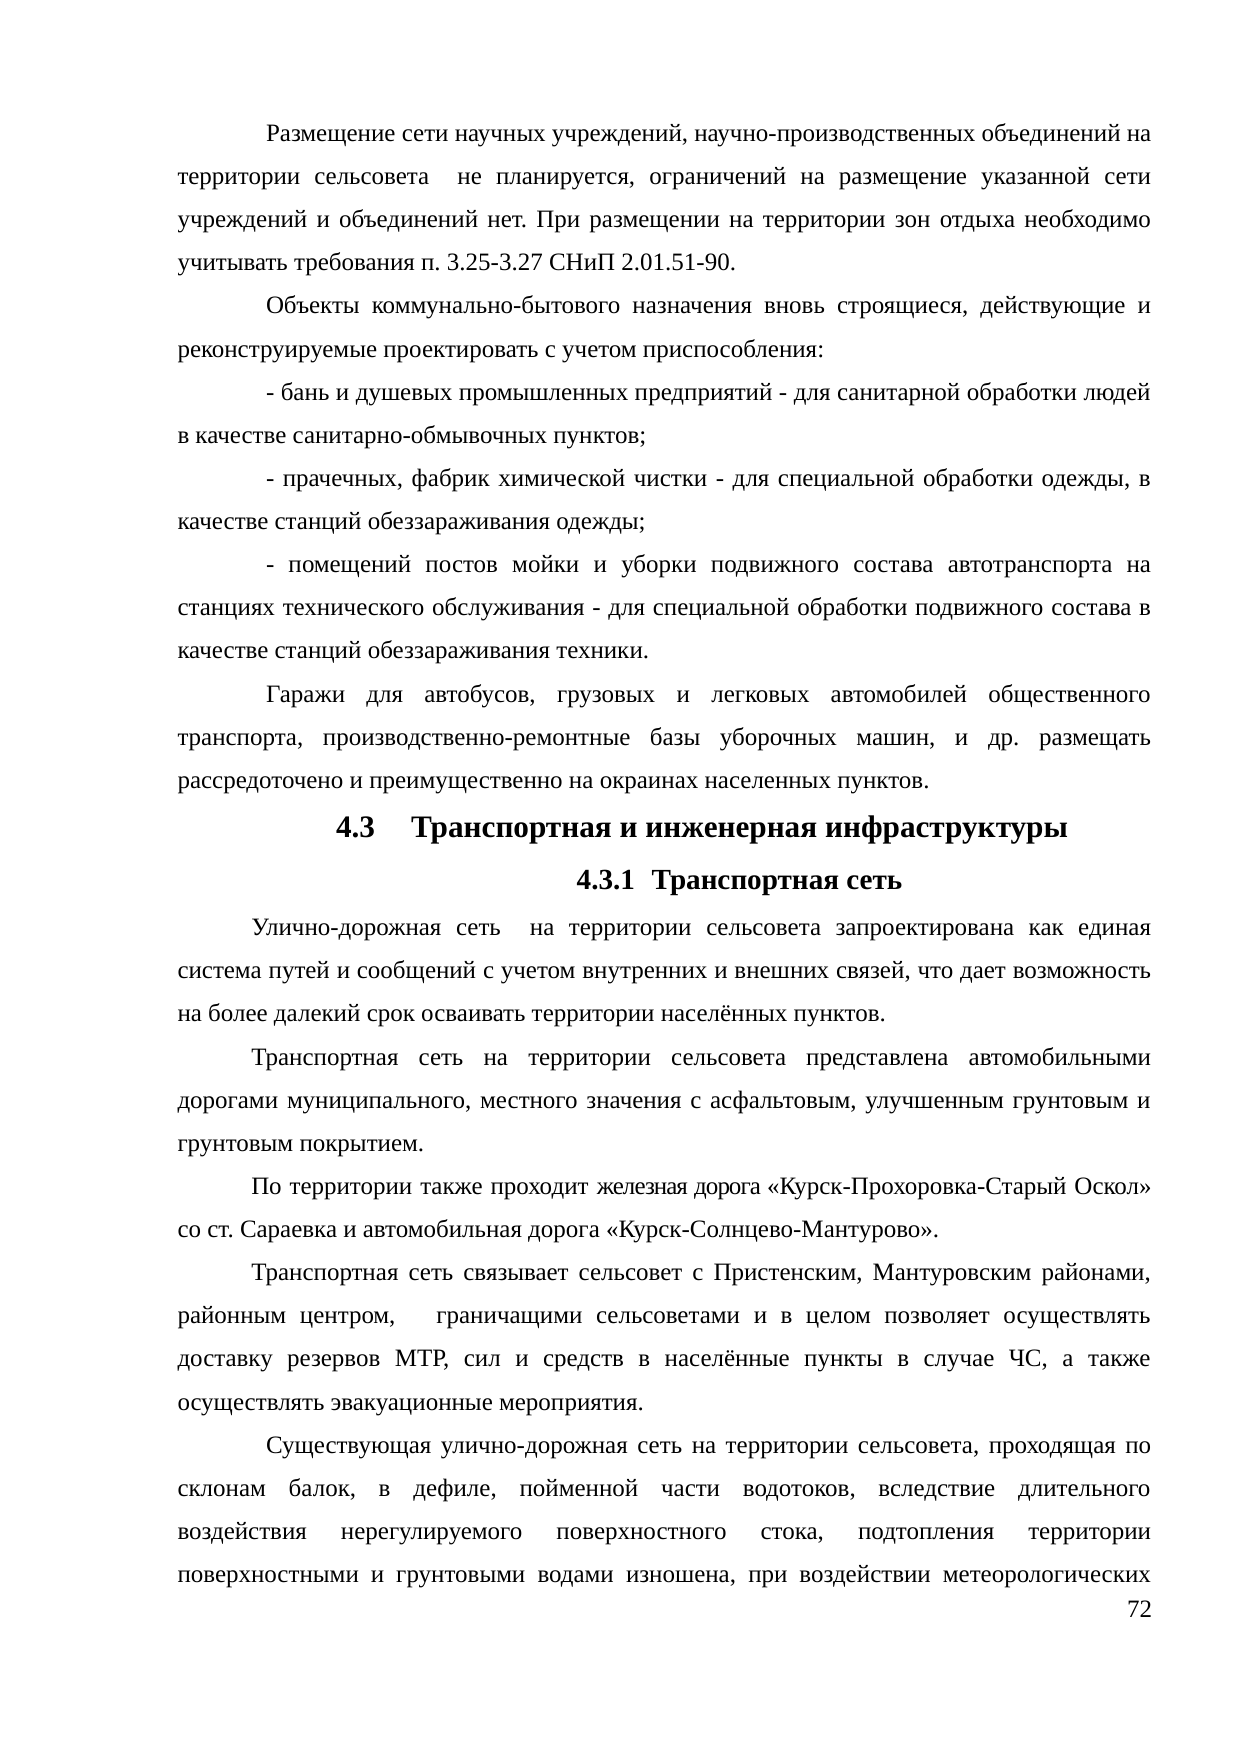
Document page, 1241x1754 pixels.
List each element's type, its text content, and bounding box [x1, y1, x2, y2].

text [177, 1430, 1152, 1588]
subtitle Транспортная и инженерная инфраструктуры [252, 808, 1152, 844]
subtitle Транспортная сеть [327, 862, 1152, 896]
text Размещение сети научных учреждений, научно-производственных объединений на территории сельсовета не планируется, ограничений на размещение указанной сети учреждений и объединений нет. При размещении на территории зон отдыха необходимо учитывать требования п. 3.25-3.27 СНиП 2.01.51-90. [177, 118, 1152, 276]
text По территории также проходит железная дорога «Курск-Прохоровка-Старый Оскол» со ст. Сараевка и автомобильная дорога «Курск-Солнцево-Мантурово». [177, 1171, 1152, 1243]
text Объекты коммунально-бытового назначения вновь строящиеся, действующие и реконструируемые проектировать с учетом приспособления: [177, 291, 1152, 362]
text - бань и душевых промышленных предприятий - для санитарной обработки людей в качестве санитарно-обмывочных пунктов; [177, 377, 1152, 449]
text Улично-дорожная сеть на территории сельсовета запроектирована как единая система путей и сообщений с учетом внутренних и внешних связей, что дает возможность на более далекий срок осваивать территории населённых пунктов. [177, 912, 1152, 1027]
text Транспортная сеть связывает сельсовет с Пристенским, Мантуровским районами, районным центром, граничащими сельсоветами и в целом позволяет осуществлять доставку резервов МТР, сил и средств в населённые пункты в случае ЧС, а также осуществлять эвакуационные мероприятия. [177, 1257, 1152, 1415]
text Транспортная сеть на территории сельсовета представлена автомобильными дорогами муниципального, местного значения с асфальтовым, улучшенным грунтовым и грунтовым покрытием. [177, 1042, 1152, 1157]
text - помещений постов мойки и уборки подвижного состава автотранспорта на станциях технического обслуживания - для специальной обработки подвижного состава в качестве станций обеззараживания техники. [177, 549, 1152, 664]
text - прачечных, фабрик химической чистки - для специальной обработки одежды, в качестве станций обеззараживания одежды; [177, 463, 1152, 535]
text Гаражи для автобусов, грузовых и легковых автомобилей общественного транспорта, производственно-ремонтные базы уборочных машин, и др. размещать рассредоточено и преимущественно на окраинах населенных пунктов. [177, 679, 1152, 794]
